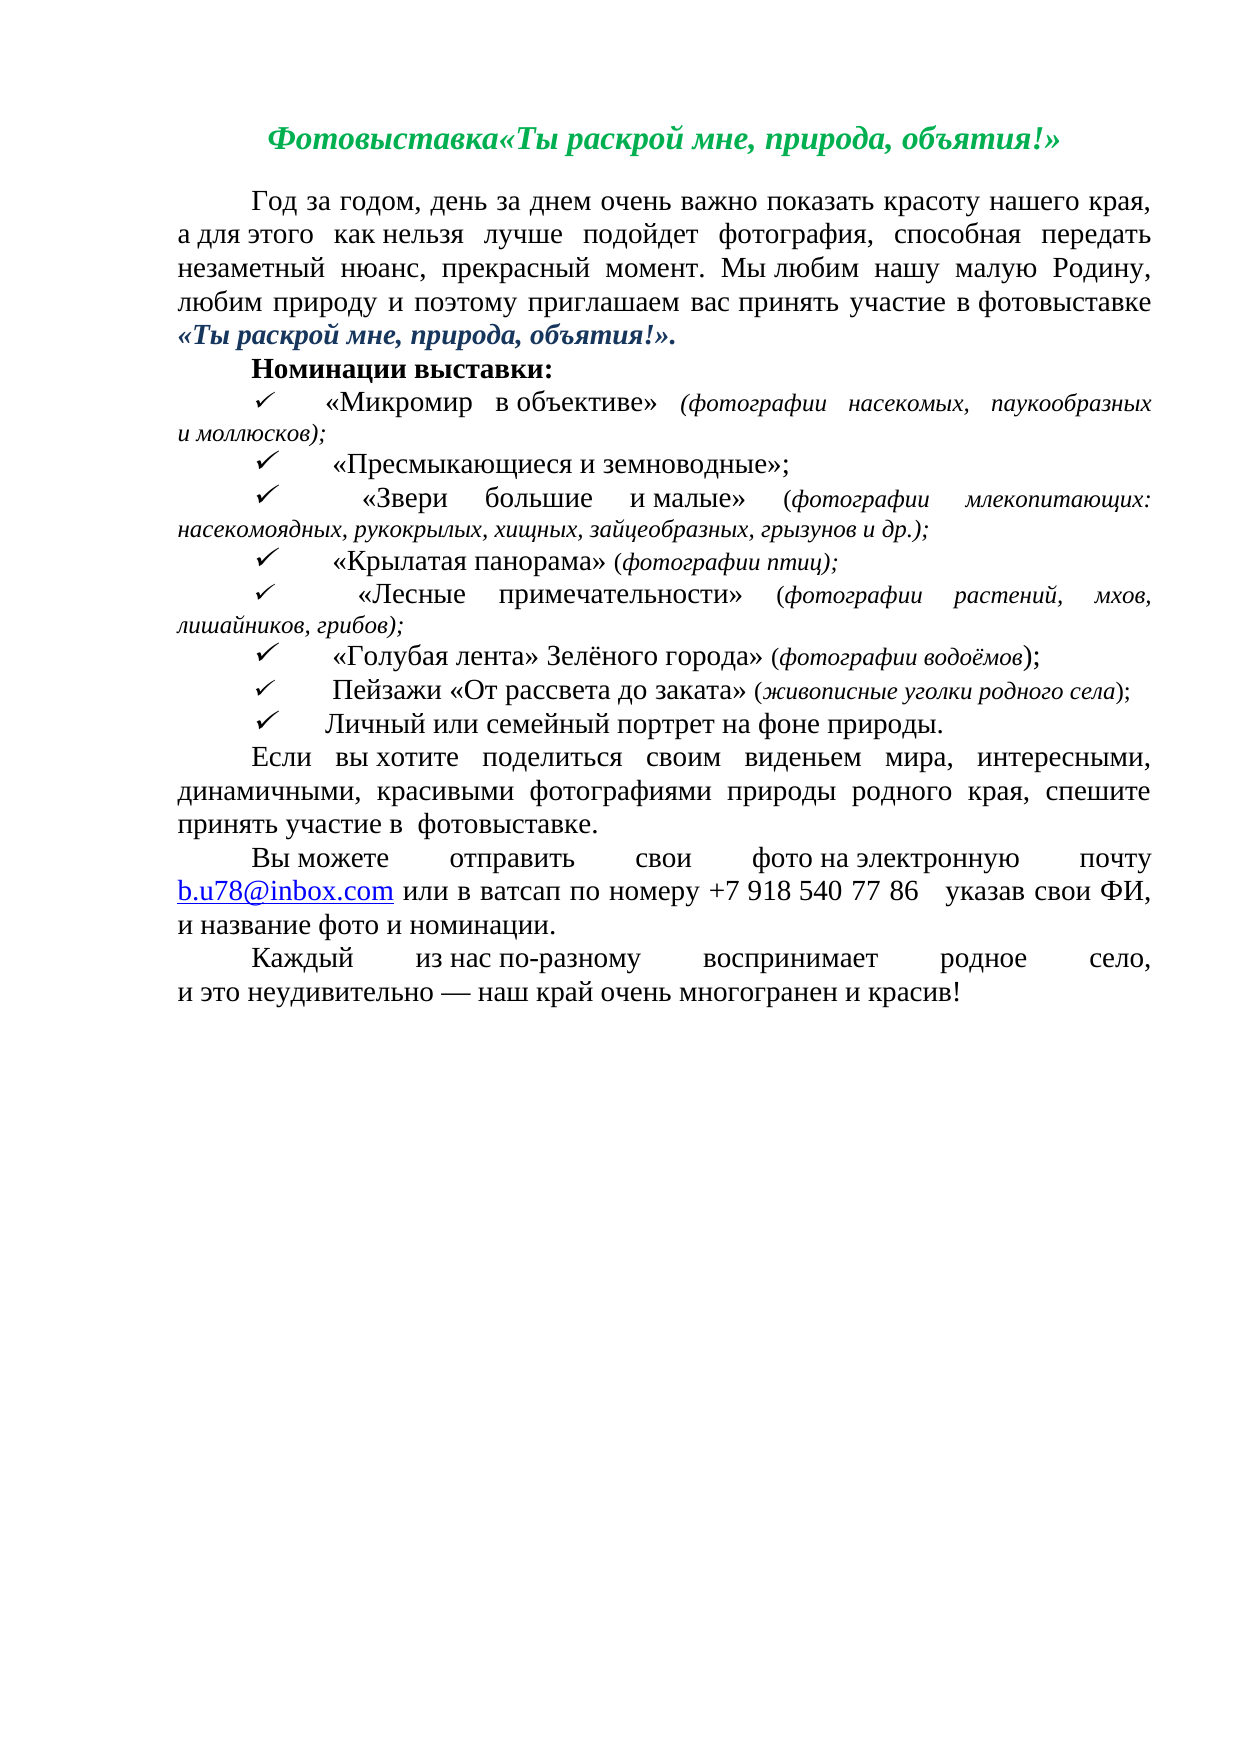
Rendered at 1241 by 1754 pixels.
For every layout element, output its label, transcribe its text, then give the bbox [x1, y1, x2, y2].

list «Крылатая панорама» (фотографии птиц); [177, 543, 1152, 576]
text Фотовыставка«Ты раскрой мне, природа, объятия!» [177, 118, 1152, 156]
list «Звери большие и малые» (фотографии млекопитающих: насекомоядных, рукокрылых, хищных, зайцеобразных, грызунов и др.); [177, 480, 1152, 543]
text Номинации выставки: [177, 351, 1152, 384]
list «Микромир в объективе» (фотографии насекомых, паукообразных и моллюсков); [177, 384, 1152, 447]
text Каждый из нас по-разному воспринимает родное село, и это неудивительно — наш край очень многогранен и красив! [177, 941, 1152, 1008]
list Пейзажи «От рассвета до заката» (живописные уголки родного села); [177, 672, 1152, 706]
text Вы можете отправить свои фото на электронную почту b.u78@inbox.com или в ватсап по номеру +7 918 540 77 86 указав свои ФИ, и название фото и номинации. [177, 840, 1152, 941]
text Год за годом, день за днем очень важно показать красоту нашего края, а для этого как нельзя лучше подойдет фотография, способная передать незаметный нюанс, прекрасный момент. Мы любим нашу малую Родину, любим природу и поэтому приглашаем вас принять участие в фотовыставке «Ты раскрой мне, природа, объятия!». [177, 183, 1152, 351]
list «Голубая лента» Зелёного города» (фотографии водоёмов); [177, 638, 1152, 672]
list Личный или семейный портрет на фоне природы. [177, 706, 1152, 739]
text Если вы хотите поделиться своим виденьем мира, интересными, динамичными, красивыми фотографиями природы родного края, спешите принять участие в фотовыставке. [177, 739, 1152, 840]
list «Пресмыкающиеся и земноводные»; [177, 447, 1152, 480]
list «Лесные примечательности» (фотографии растений, мхов, лишайников, грибов); [177, 576, 1152, 638]
